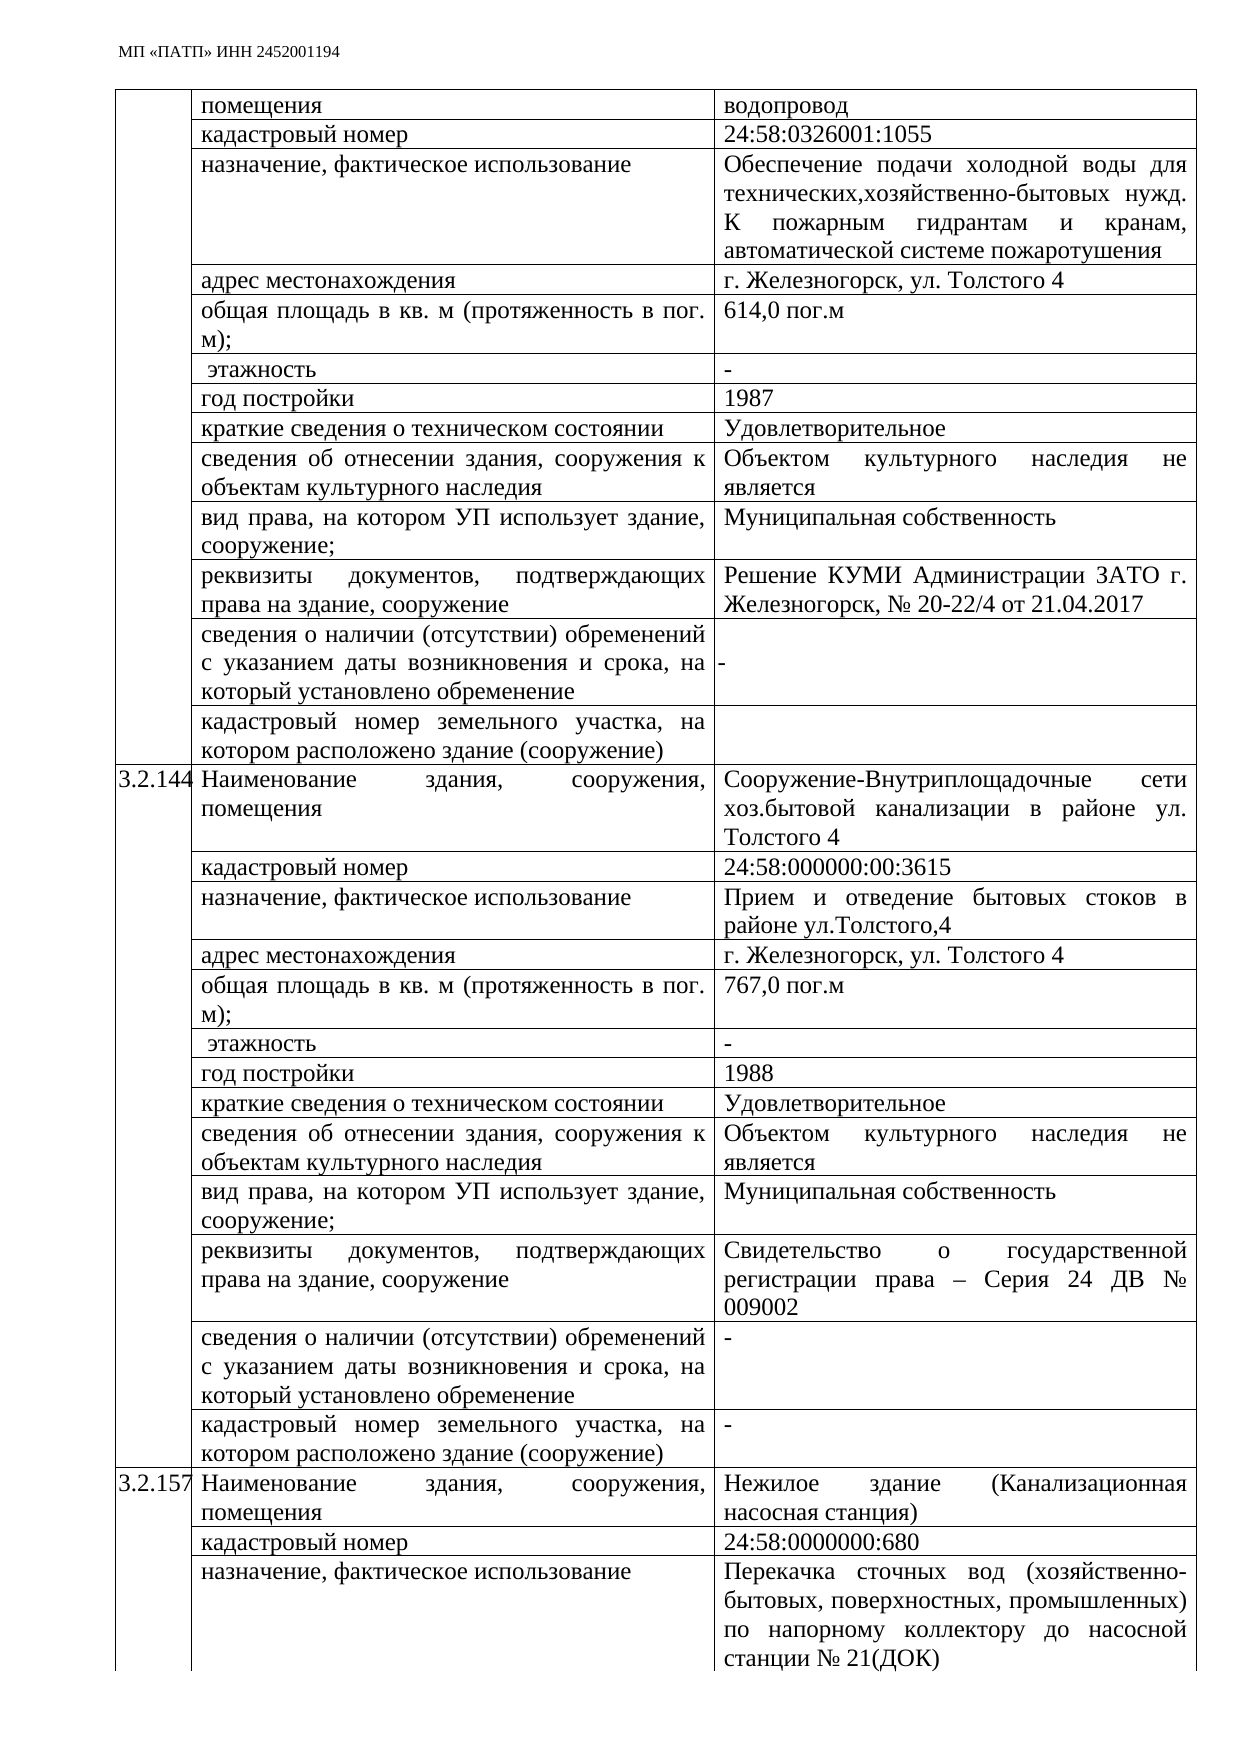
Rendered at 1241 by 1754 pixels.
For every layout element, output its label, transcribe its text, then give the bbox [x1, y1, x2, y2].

table_cell Объектом культурного наследия не является [715, 1118, 1196, 1175]
table_cell [715, 706, 1196, 763]
table_cell назначение, фактическое использование [192, 149, 714, 264]
table_cell Объектом культурного наследия не является [715, 443, 1196, 501]
table_cell адрес местонахождения [192, 940, 714, 969]
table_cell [715, 90, 1196, 118]
table_cell краткие сведения о техническом состоянии [192, 413, 714, 442]
table_cell г. Железногорск, ул. Толстого 4 [715, 265, 1196, 294]
table_cell 24:58:0000000:680 [715, 1527, 1196, 1555]
table_cell 24:58:000000:00:3615 [715, 852, 1196, 881]
table_cell общая площадь в кв. м (протяженность в пог. м); [192, 970, 714, 1027]
table_cell 24:58:0326001:1055 [715, 120, 1196, 148]
table_cell Наименование здания, сооружения, помещения [192, 1468, 714, 1526]
table_cell г. Железногорск, ул. Толстого 4 [715, 940, 1196, 969]
table_cell реквизиты документов, подтверждающих права на здание, сооружение [192, 560, 714, 618]
table_cell 1988 [715, 1058, 1196, 1087]
table_cell кадастровый номер [192, 120, 714, 148]
table_cell краткие сведения о техническом состоянии [192, 1088, 714, 1117]
table_cell кадастровый номер земельного участка, на котором расположено здание (сооружение) [192, 706, 714, 763]
table_cell Муниципальная собственность [715, 1176, 1196, 1234]
table_cell кадастровый номер земельного участка, на котором расположено здание (сооружение) [192, 1410, 714, 1467]
table_cell общая площадь в кв. м (протяженность в пог. м); [192, 295, 714, 353]
table_cell 767,0 пог.м [715, 970, 1196, 1027]
table_cell кадастровый номер [192, 852, 714, 881]
table_cell реквизиты документов, подтверждающих права на здание, сооружение [192, 1235, 714, 1321]
table_cell вид права, на котором УП использует здание, сооружение; [192, 502, 714, 559]
table_cell Обеспечение подачи холодной воды для технических,хозяйственно-бытовых нужд. К пожарным гидрантам и кранам, автоматической системе пожаротушения [715, 149, 1196, 264]
table_cell вид права, на котором УП использует здание, сооружение; [192, 1176, 714, 1234]
table_cell 1987 [715, 384, 1196, 412]
table_cell [116, 765, 191, 1467]
table_cell Муниципальная собственность [715, 502, 1196, 559]
table_cell год постройки [192, 384, 714, 412]
table_cell 614,0 пог.м [715, 295, 1196, 353]
table_cell - [715, 1322, 1196, 1408]
table_cell - [715, 1410, 1196, 1467]
table_cell [116, 1468, 191, 1671]
table_cell адрес местонахождения [192, 265, 714, 294]
table_cell Решение КУМИ Администрации ЗАТО г. Железногорск, № 20-22/4 от 21.04.2017 [715, 560, 1196, 618]
table_cell этажность [192, 1029, 714, 1057]
table_cell сведения о наличии (отсутствии) обременений с указанием даты возникновения и срока, на который установлено обременение [192, 619, 714, 705]
table_cell сведения об отнесении здания, сооружения к объектам культурного наследия [192, 1118, 714, 1175]
table_cell Свидетельство о государственной регистрации права – Серия 24 ДВ № 009002 [715, 1235, 1196, 1321]
table_cell сведения о наличии (отсутствии) обременений с указанием даты возникновения и срока, на который установлено обременение [192, 1322, 714, 1408]
table_cell год постройки [192, 1058, 714, 1087]
table_cell Прием и отведение бытовых стоков в районе ул.Толстого,4 [715, 882, 1196, 939]
table_cell Удовлетворительное [715, 1088, 1196, 1117]
table_cell назначение, фактическое использование [192, 1556, 714, 1671]
table_cell кадастровый номер [192, 1527, 714, 1555]
table_cell этажность [192, 354, 714, 382]
table_cell - [715, 354, 1196, 382]
table_cell - [715, 1029, 1196, 1057]
table_cell Перекачка сточных вод (хозяйственно-бытовых, поверхностных, промышленных) по напорному коллектору до насосной станции № 21(ДОК) [715, 1556, 1196, 1671]
table_cell [116, 90, 191, 763]
table_cell Сооружение-Внутриплощадочные сети хоз.бытовой канализации в районе ул. Толстого 4 [715, 765, 1196, 851]
table_cell Удовлетворительное [715, 413, 1196, 442]
table_cell Наименование здания, сооружения, помещения [192, 765, 714, 851]
table_cell назначение, фактическое использование [192, 882, 714, 939]
table_cell - [715, 619, 1196, 705]
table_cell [192, 90, 714, 118]
table_cell сведения об отнесении здания, сооружения к объектам культурного наследия [192, 443, 714, 501]
table_cell Нежилое здание (Канализационная насосная станция) [715, 1468, 1196, 1526]
